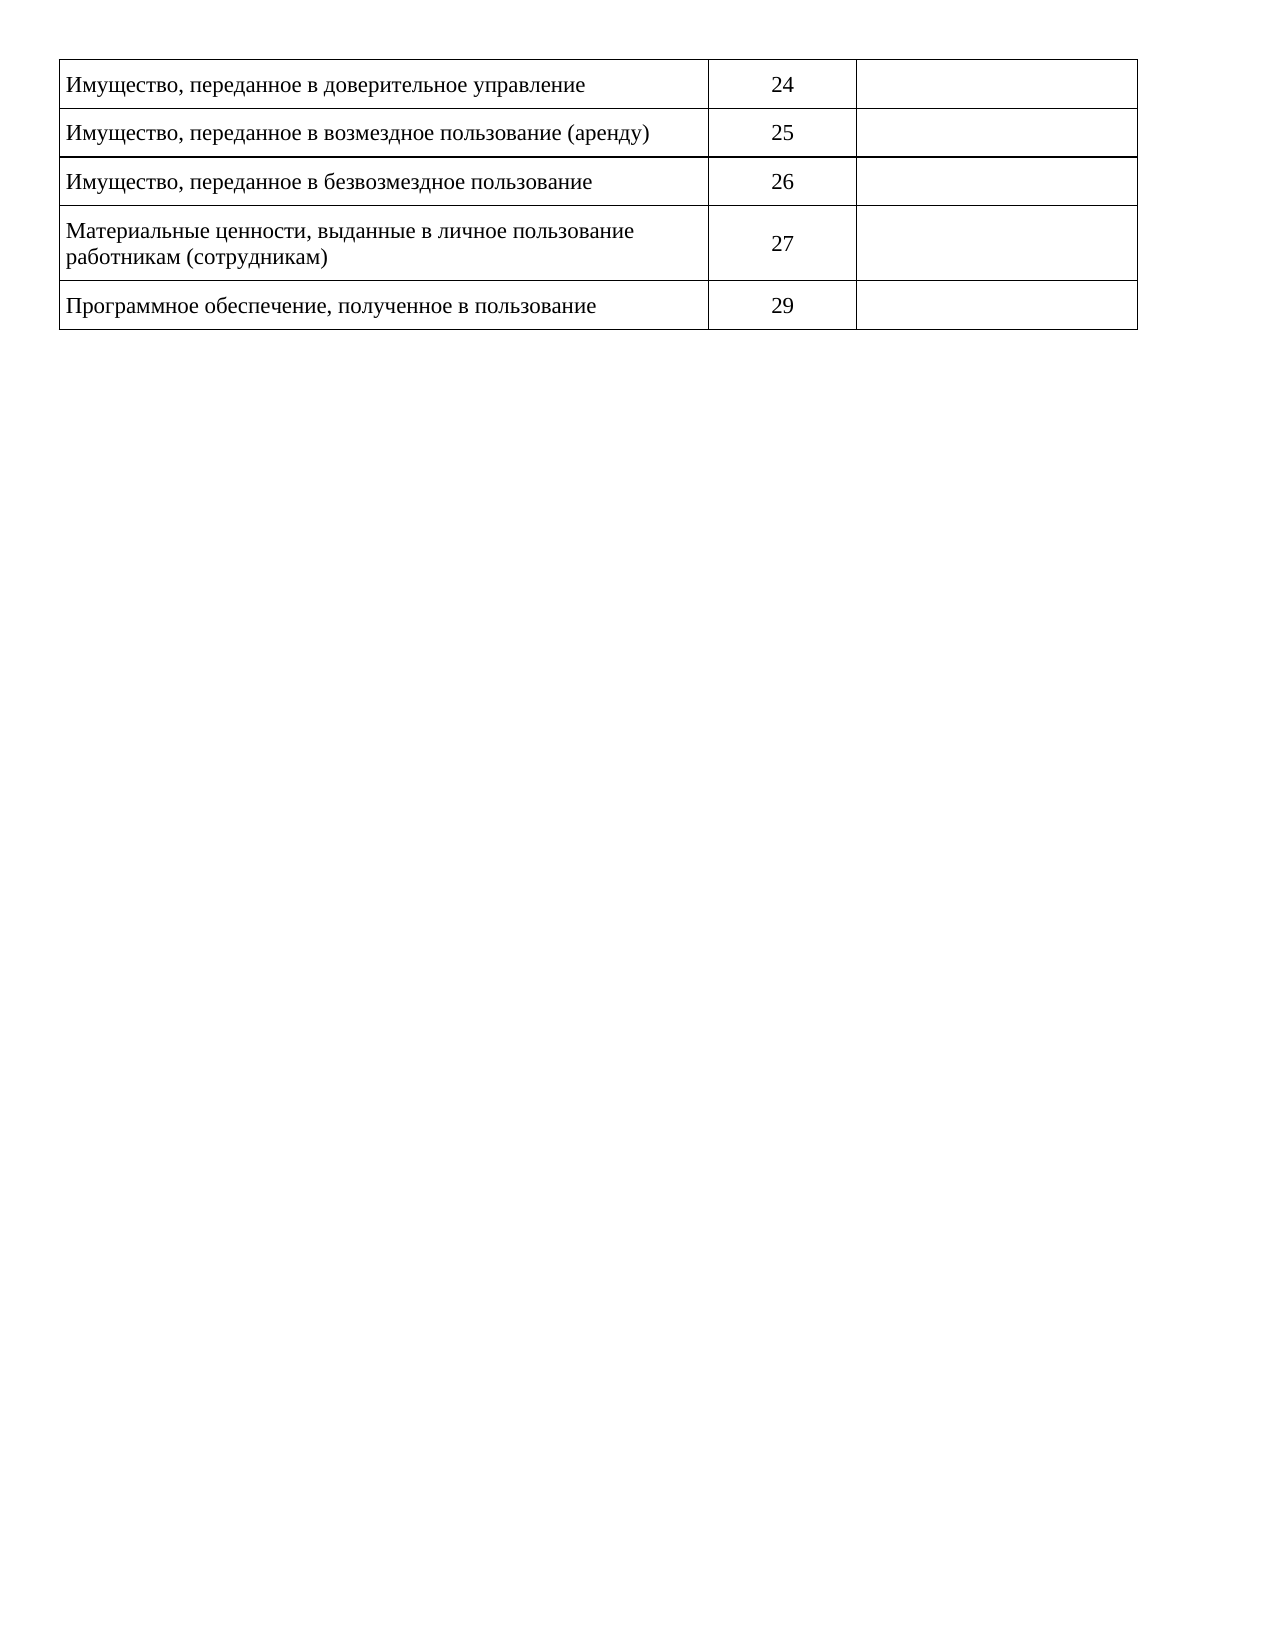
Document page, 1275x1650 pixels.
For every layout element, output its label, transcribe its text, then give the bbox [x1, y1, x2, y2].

table_cell Имущество, переданное в безвозмездное пользование [60, 158, 708, 205]
table_cell 27 [709, 206, 856, 280]
table_cell [857, 109, 1137, 156]
table_cell [857, 60, 1137, 108]
table_cell Программное обеспечение, полученное в пользование [60, 281, 708, 329]
table_cell Материальные ценности, выданные в личное пользование работникам (сотрудникам) [60, 206, 708, 280]
table_cell Имущество, переданное в возмездное пользование (аренду) [60, 109, 708, 156]
table_cell 24 [709, 60, 856, 108]
table_cell Имущество, переданное в доверительное управление [60, 60, 708, 108]
table_cell [857, 158, 1137, 205]
table_cell 29 [709, 281, 856, 329]
table_cell [857, 206, 1137, 280]
table_cell [857, 281, 1137, 329]
table_cell 25 [709, 109, 856, 156]
table_cell 26 [709, 158, 856, 205]
